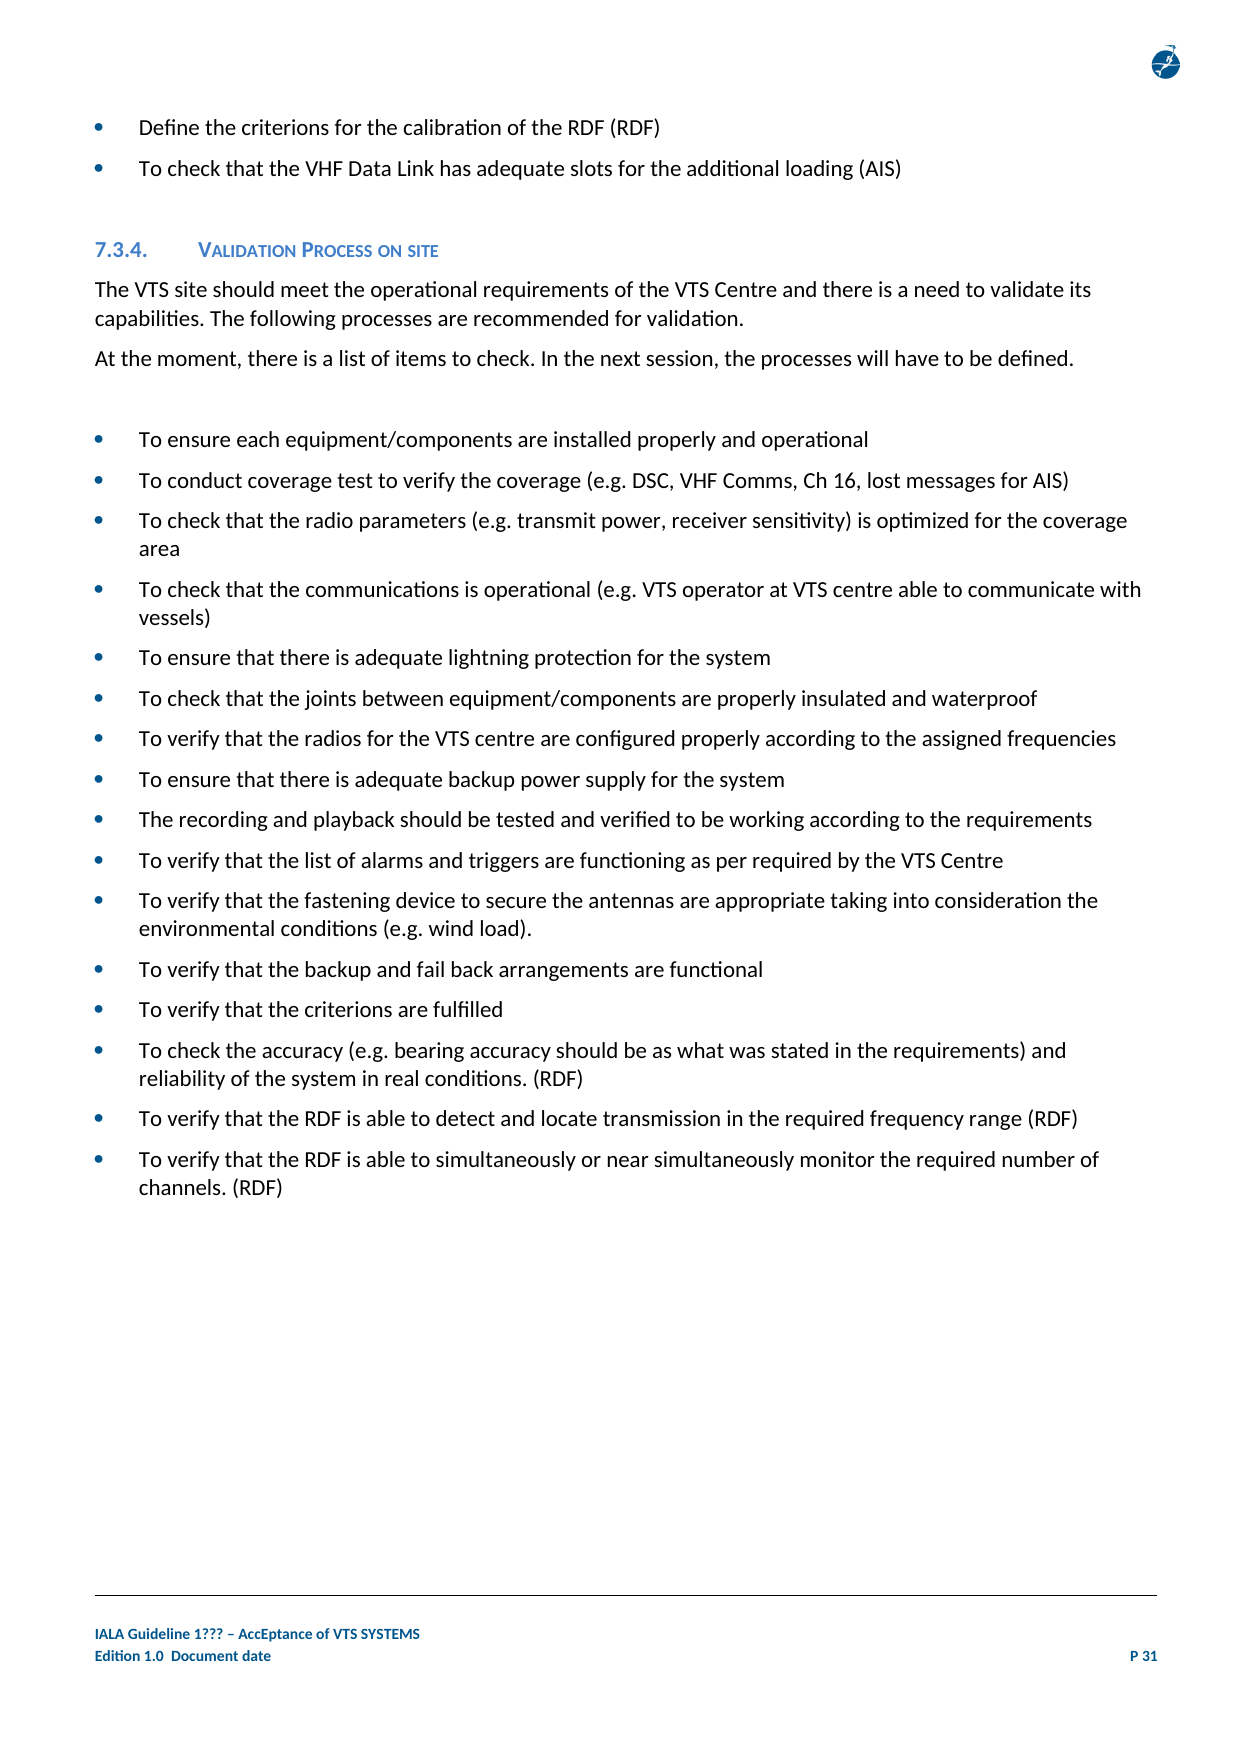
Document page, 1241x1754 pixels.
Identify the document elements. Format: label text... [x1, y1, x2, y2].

subtitle Validation Process on site [94, 235, 1157, 263]
text To check the accuracy (e.g. bearing accuracy should be as what was stated in the requirements) and reliability of the system in real conditions. (RDF) [94, 1036, 1157, 1092]
text To verify that the list of alarms and triggers are functioning as per required by the VTS Centre [94, 846, 1157, 874]
text To check that the VHF Data Link has adequate slots for the additional loading (AIS) [94, 154, 1157, 182]
text The VTS site should meet the operational requirements of the VTS Centre and there is a need to validate its capabilities. The following processes are recommended for validation. [94, 276, 1157, 332]
text At the moment, there is a list of items to check. In the next session, the processes will have to be defined. [94, 344, 1157, 372]
text To verify that the RDF is able to detect and locate transmission in the required frequency range (RDF) [94, 1104, 1157, 1133]
text To check that the radio parameters (e.g. transmit power, receiver sensitivity) is optimized for the coverage area [94, 506, 1157, 562]
text To verify that the RDF is able to simultaneously or near simultaneously monitor the required number of channels. (RDF) [94, 1145, 1157, 1201]
text The recording and playback should be tested and verified to be working according to the requirements [94, 805, 1157, 833]
text To verify that the fastening device to secure the antennas are appropriate taking into consideration the environmental conditions (e.g. wind load). [94, 886, 1157, 942]
text To ensure each equipment/components are installed properly and operational [94, 425, 1157, 453]
text To ensure that there is adequate backup power supply for the system [94, 765, 1157, 793]
text To conduct coverage test to verify the coverage (e.g. DSC, VHF Comms, Ch 16, lost messages for AIS) [94, 466, 1157, 494]
picture [1120, 0, 1239, 114]
text To check that the joints between equipment/components are properly insulated and waterproof [94, 684, 1157, 712]
text To check that the communications is operational (e.g. VTS operator at VTS centre able to communicate with vessels) [94, 575, 1157, 631]
text To verify that the backup and fail back arrangements are functional [94, 955, 1157, 983]
text To verify that the criterions are fulfilled [94, 996, 1157, 1023]
text To ensure that there is adequate lightning protection for the system [94, 643, 1157, 671]
text Define the criterions for the calibration of the RDF (RDF) [94, 113, 1157, 142]
text To verify that the radios for the VTS centre are configured properly according to the assigned frequencies [94, 724, 1157, 752]
